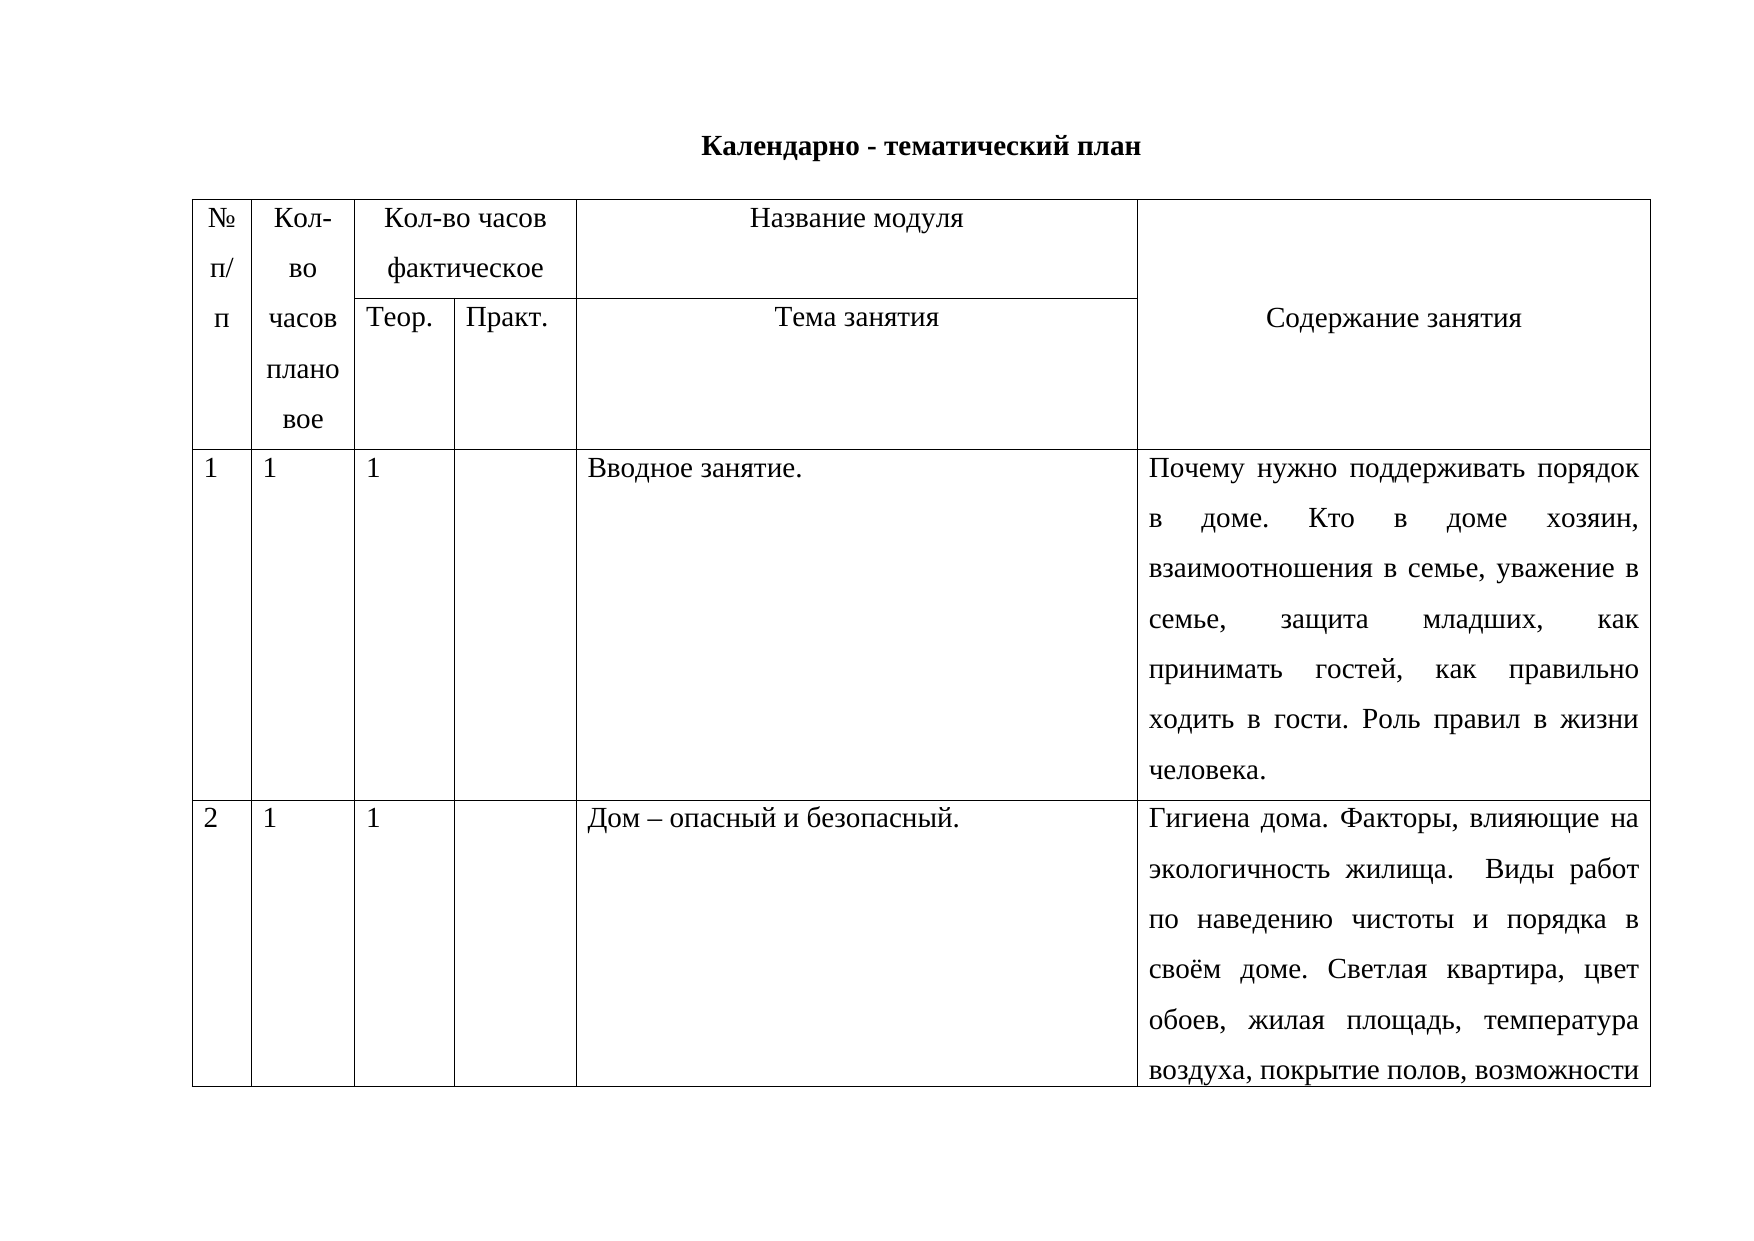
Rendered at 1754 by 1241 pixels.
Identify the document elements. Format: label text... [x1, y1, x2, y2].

table_cell Почему нужно поддерживать порядок в доме. Кто в доме хозяин, взаимоотношения в семье, уважение в семье, защита младших, как принимать гостей, как правильно ходить в гости. Роль правил в жизни человека. [1138, 450, 1650, 799]
table_cell 1 [355, 801, 454, 1086]
table_cell Практ. [455, 299, 576, 449]
table_cell Тема занятия [577, 299, 1137, 449]
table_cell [1138, 801, 1650, 1086]
table_cell [455, 450, 576, 799]
table_header Название модуля [577, 200, 1137, 298]
table_header Кол-во часов плановое [252, 200, 354, 449]
text Календарно - тематический план [177, 128, 1665, 161]
table_header Содержание занятия [1138, 200, 1650, 449]
table_cell Вводное занятие. [577, 450, 1137, 799]
table_header Кол-во часов фактическое [355, 200, 576, 298]
table_cell 1 [355, 450, 454, 799]
table_cell 2 [193, 801, 251, 1086]
table_cell 1 [193, 450, 251, 799]
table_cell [577, 801, 1137, 1086]
table_cell 1 [252, 801, 354, 1086]
table_cell 1 [252, 450, 354, 799]
table_header № п/п [193, 200, 251, 449]
table_cell Теор. [355, 299, 454, 449]
table_cell [455, 801, 576, 1086]
